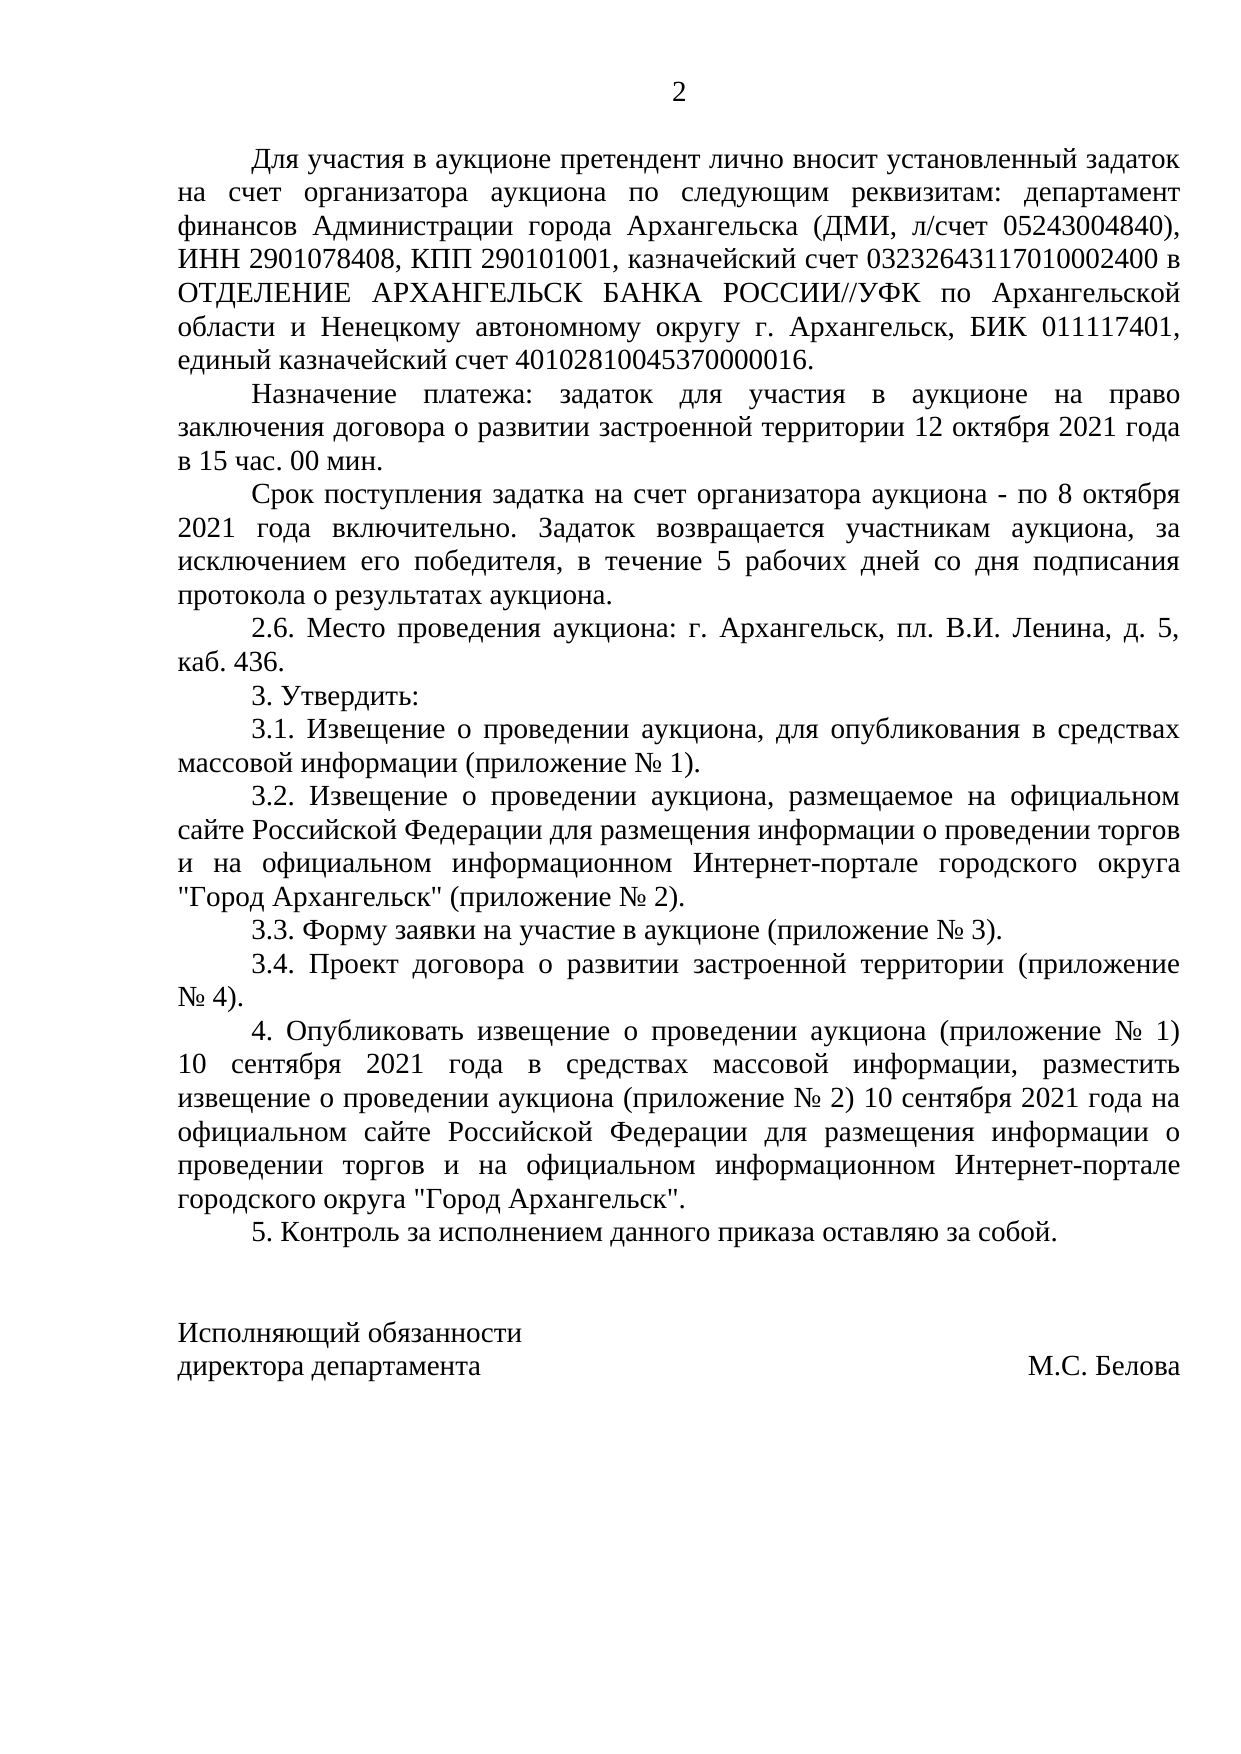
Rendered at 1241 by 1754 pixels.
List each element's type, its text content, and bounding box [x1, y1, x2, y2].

text 3.3. Форму заявки на участие в аукционе (приложение № 3). [177, 912, 1181, 946]
text Срок поступления задатка на счет организатора аукциона - по 8 октября 2021 года включительно. Задаток возвращается участникам аукциона, за исключением его победителя, в течение 5 рабочих дней со дня подписания протокола о результатах аукциона. [177, 476, 1181, 611]
text 5. Контроль за исполнением данного приказа оставляю за собой. [177, 1214, 1181, 1248]
text Для участия в аукционе претендент лично вносит установленный задаток на счет организатора аукциона по следующим реквизитам: департамент финансов Администрации города Архангельска (ДМИ, л/счет 05243004840), ИНН 2901078408, КПП 290101001, казначейский счет 03232643117010002400 в ОТДЕЛЕНИЕ АРХАНГЕЛЬСК БАНКА РОССИИ//УФК по Архангельской области и Ненецкому автономному округу г. Архангельск, БИК 011117401, единый казначейский счет 40102810045370000016. [177, 141, 1181, 376]
text 3. Утвердить: [177, 678, 1181, 711]
text 3.4. Проект договора о развитии застроенной территории (приложение № 4). [177, 946, 1181, 1013]
text Назначение платежа: задаток для участия в аукционе на право заключения договора о развитии застроенной территории 12 октября 2021 года в 15 час. 00 мин. [177, 376, 1181, 476]
text Исполняющий обязанности [177, 1315, 1181, 1348]
text 4. Опубликовать извещение о проведении аукциона (приложение № 1) 10 сентября 2021 года в средствах массовой информации, разместить извещение о проведении аукциона (приложение № 2) 10 сентября 2021 года на официальном сайте Российской Федерации для размещения информации о проведении торгов и на официальном информационном Интернет-портале городского округа "Город Архангельск". [177, 1013, 1181, 1214]
text 2.6. Место проведения аукциона: г. Архангельск, пл. В.И. Ленина, д. 5, каб. 436. [177, 611, 1181, 678]
text 3.2. Извещение о проведении аукциона, размещаемое на официальном сайте Российской Федерации для размещения информации о проведении торгов и на официальном информационном Интернет-портале городского округа "Город Архангельск" (приложение № 2). [177, 778, 1181, 912]
text 3.1. Извещение о проведении аукциона, для опубликования в средствах массовой информации (приложение № 1). [177, 711, 1181, 778]
text директора департамента М.С. Белова [177, 1348, 1181, 1382]
